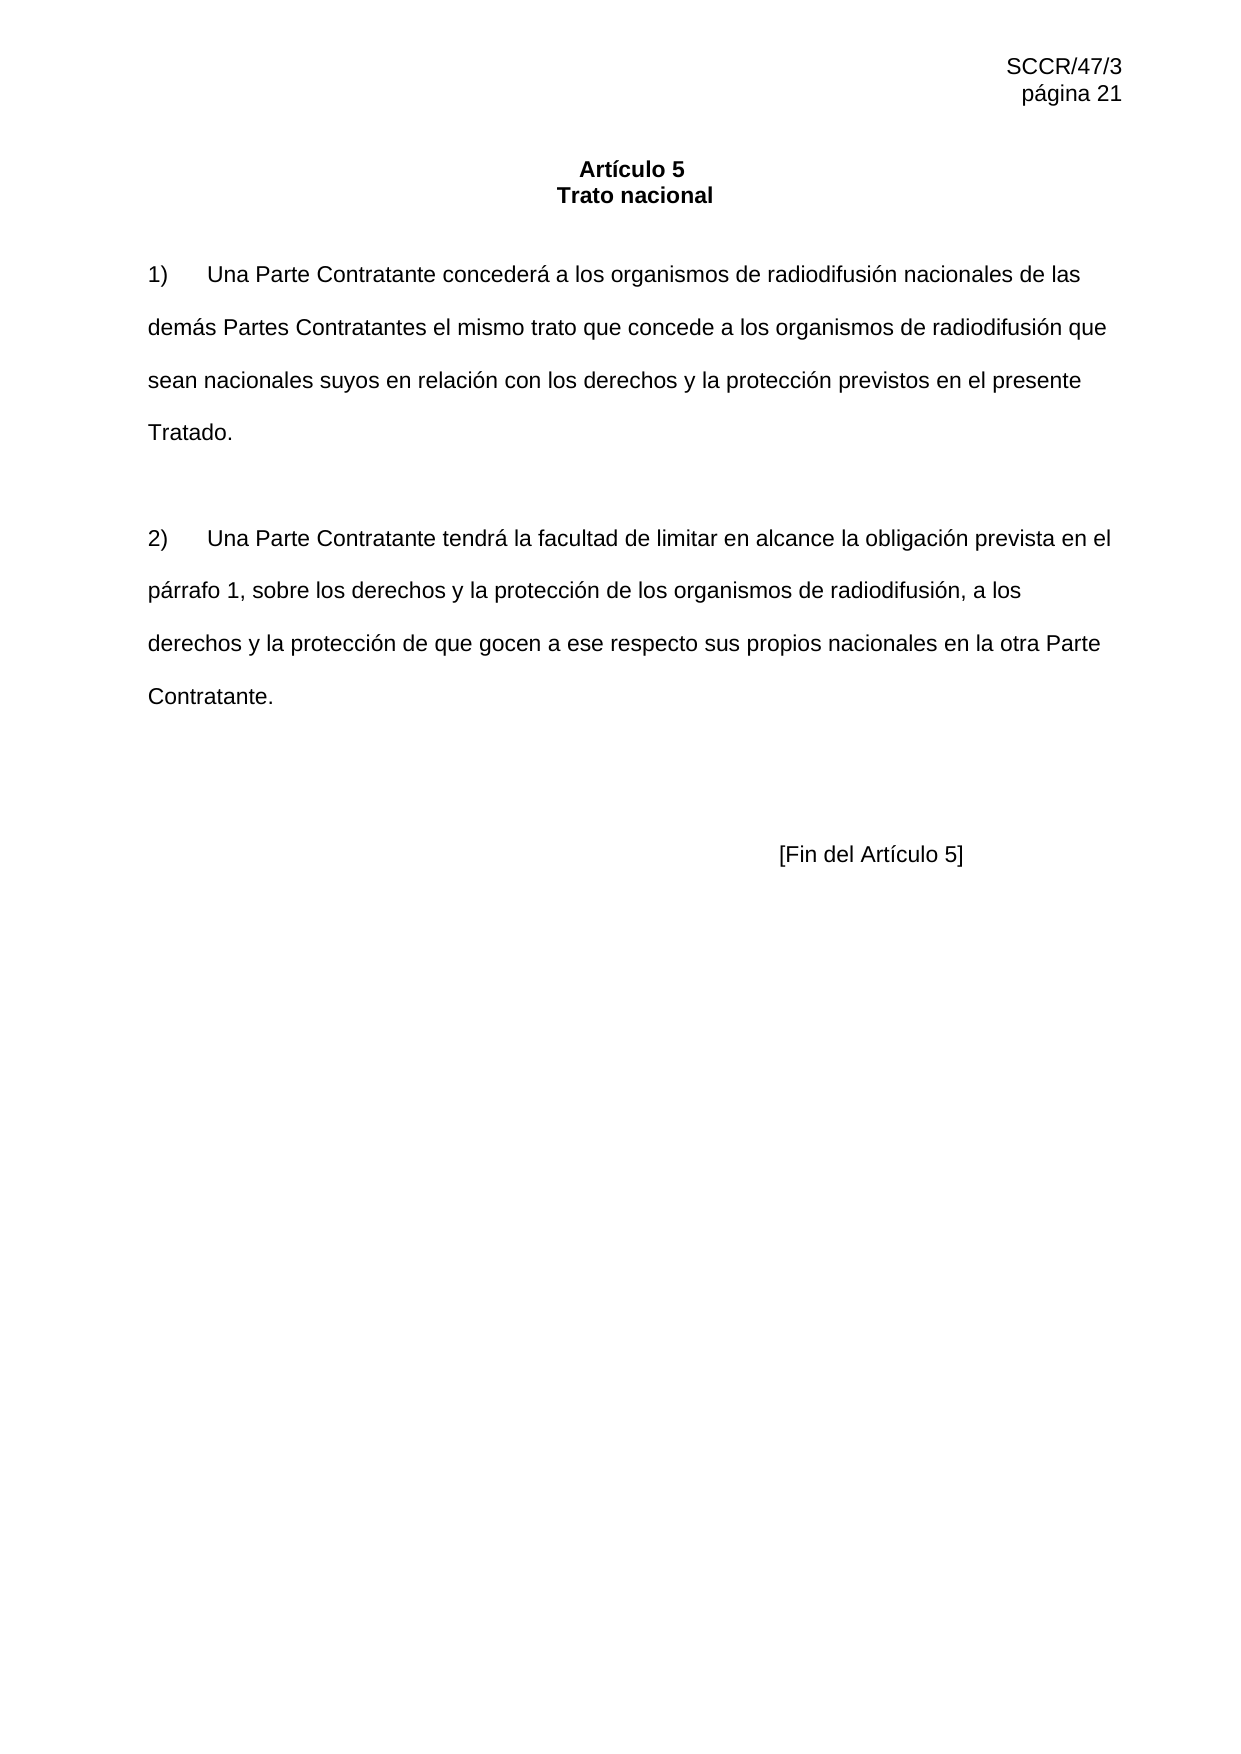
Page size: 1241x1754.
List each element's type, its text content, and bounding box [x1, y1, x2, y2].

text 2) Una Parte Contratante tendrá la facultad de limitar en alcance la obligación prevista en el párrafo 1, sobre los derechos y la protección de los organismos de radiodifusión, a los derechos y la protección de que gocen a ese respecto sus propios nacionales en la otra Parte Contratante. [148, 525, 1122, 709]
text Artículo 5 Trato nacional [148, 156, 1122, 208]
text [Fin del Artículo 5] [620, 841, 1122, 867]
text 1) Una Parte Contratante concederá a los organismos de radiodifusión nacionales de las demás Partes Contratantes el mismo trato que concede a los organismos de radiodifusión que sean nacionales suyos en relación con los derechos y la protección previstos en el presente Tratado. [148, 261, 1122, 446]
